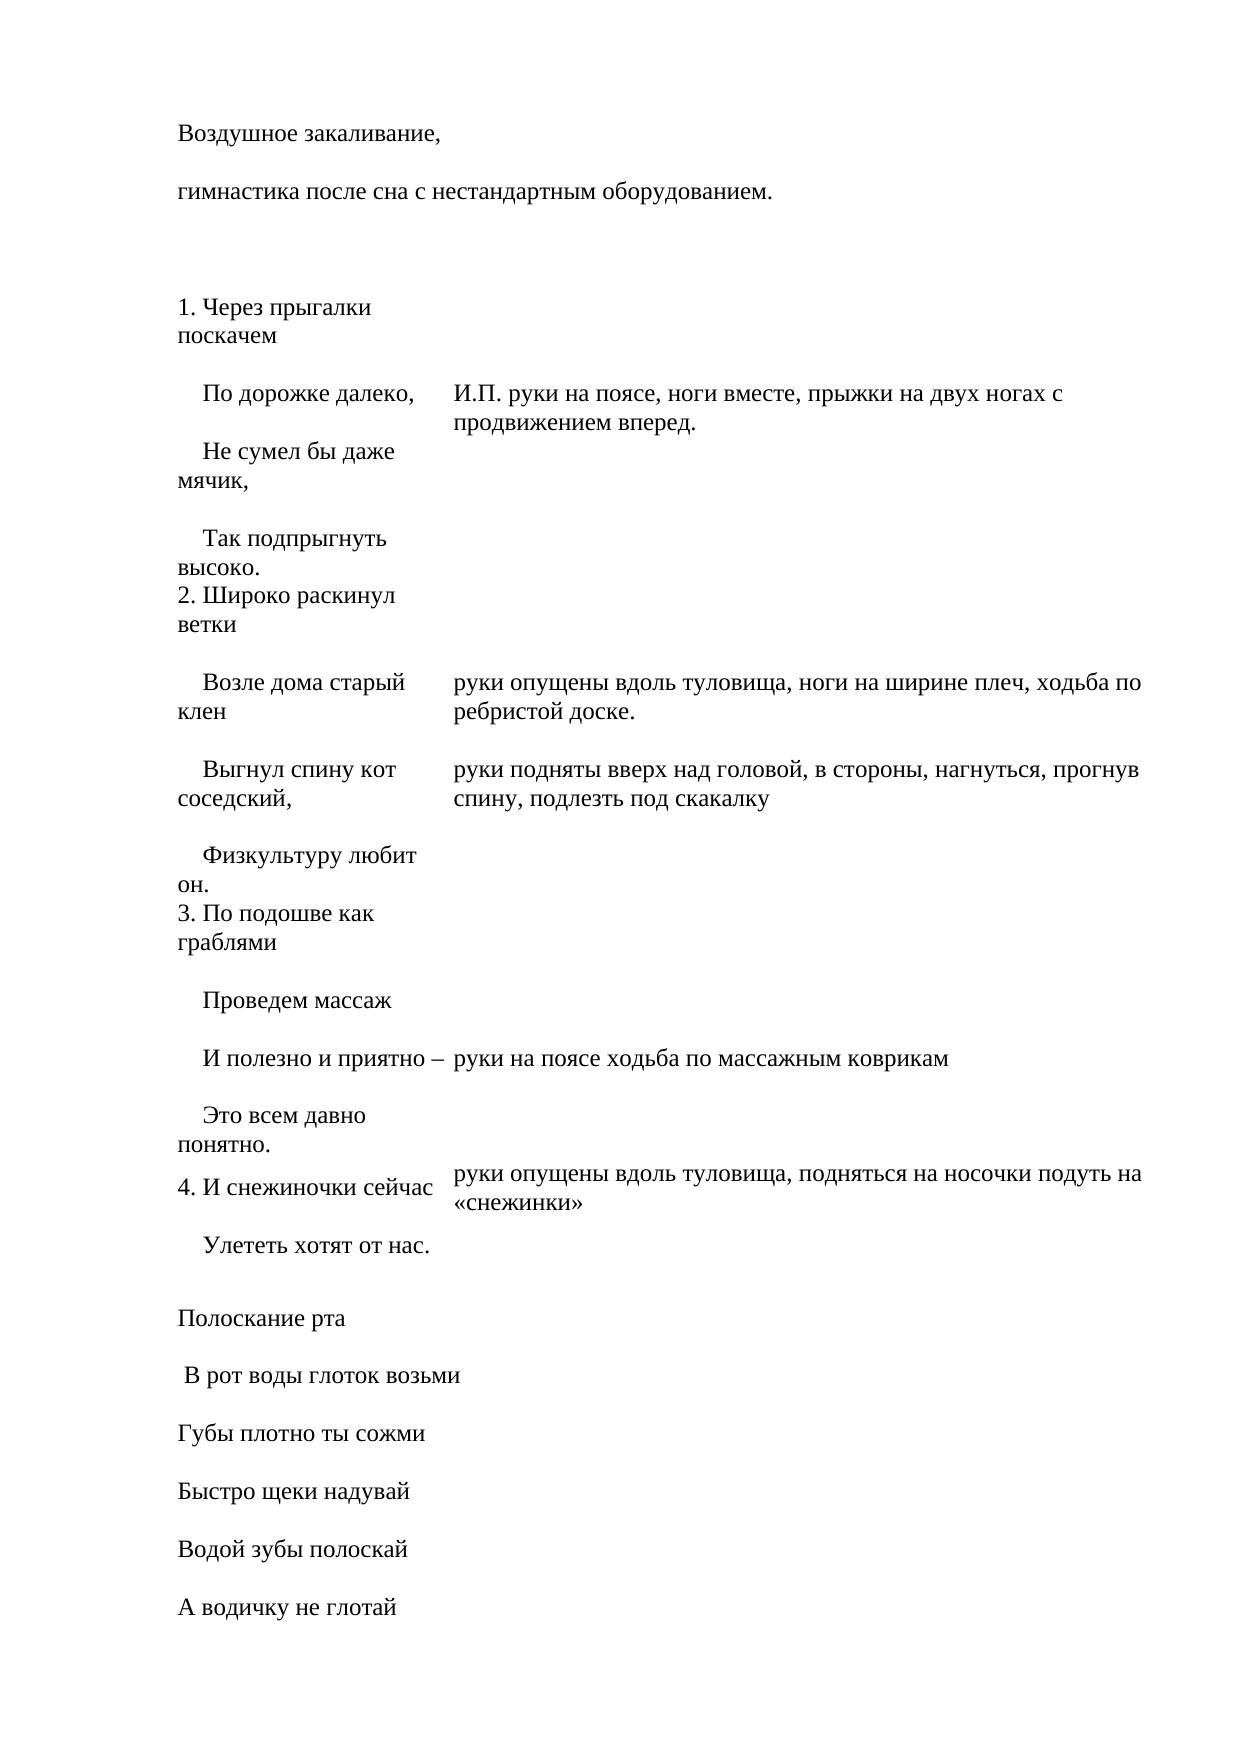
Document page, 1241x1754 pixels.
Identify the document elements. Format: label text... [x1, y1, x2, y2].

table_cell 3. По подошве как граблями Проведем массаж И полезно и приятно – Это всем давно понятно. [177, 898, 453, 1158]
table_cell 4. И снежиночки сейчас Улететь хотят от нас. [177, 1158, 453, 1273]
text Быстро щеки надувай [177, 1476, 1152, 1505]
table_cell руки на поясе ходьба по массажным коврикам [453, 898, 1152, 1158]
text Полоскание рта [177, 1303, 1152, 1331]
table_cell 2. Широко раскинул ветки Возле дома старый клен Выгнул спину кот соседский, Физкультуру любит он. [177, 581, 453, 898]
table_cell руки опущены вдоль туловища, ноги на ширине плеч, ходьба по ребристой доске. руки подняты вверх над головой, в стороны, нагнуться, прогнув спину, подлезть под скакалку [453, 581, 1152, 898]
table_header 1. Через прыгалки поскачем По дорожке далеко, Не сумел бы даже мячик, Так подпрыгнуть высоко. [177, 234, 453, 581]
text гимнастика после сна с нестандартным оборудованием. [177, 176, 1152, 205]
table_header И.П. руки на поясе, ноги вместе, прыжки на двух ногах с продвижением вперед. [453, 234, 1152, 581]
text В рот воды глоток возьми [177, 1361, 1152, 1389]
text А водичку не глотай [177, 1592, 1152, 1621]
table_cell руки опущены вдоль туловища, подняться на носочки подуть на «снежинки» [453, 1158, 1152, 1273]
text Губы плотно ты сожми [177, 1418, 1152, 1447]
text Воздушное закаливание, [177, 118, 1152, 147]
text Водой зубы полоскай [177, 1534, 1152, 1563]
